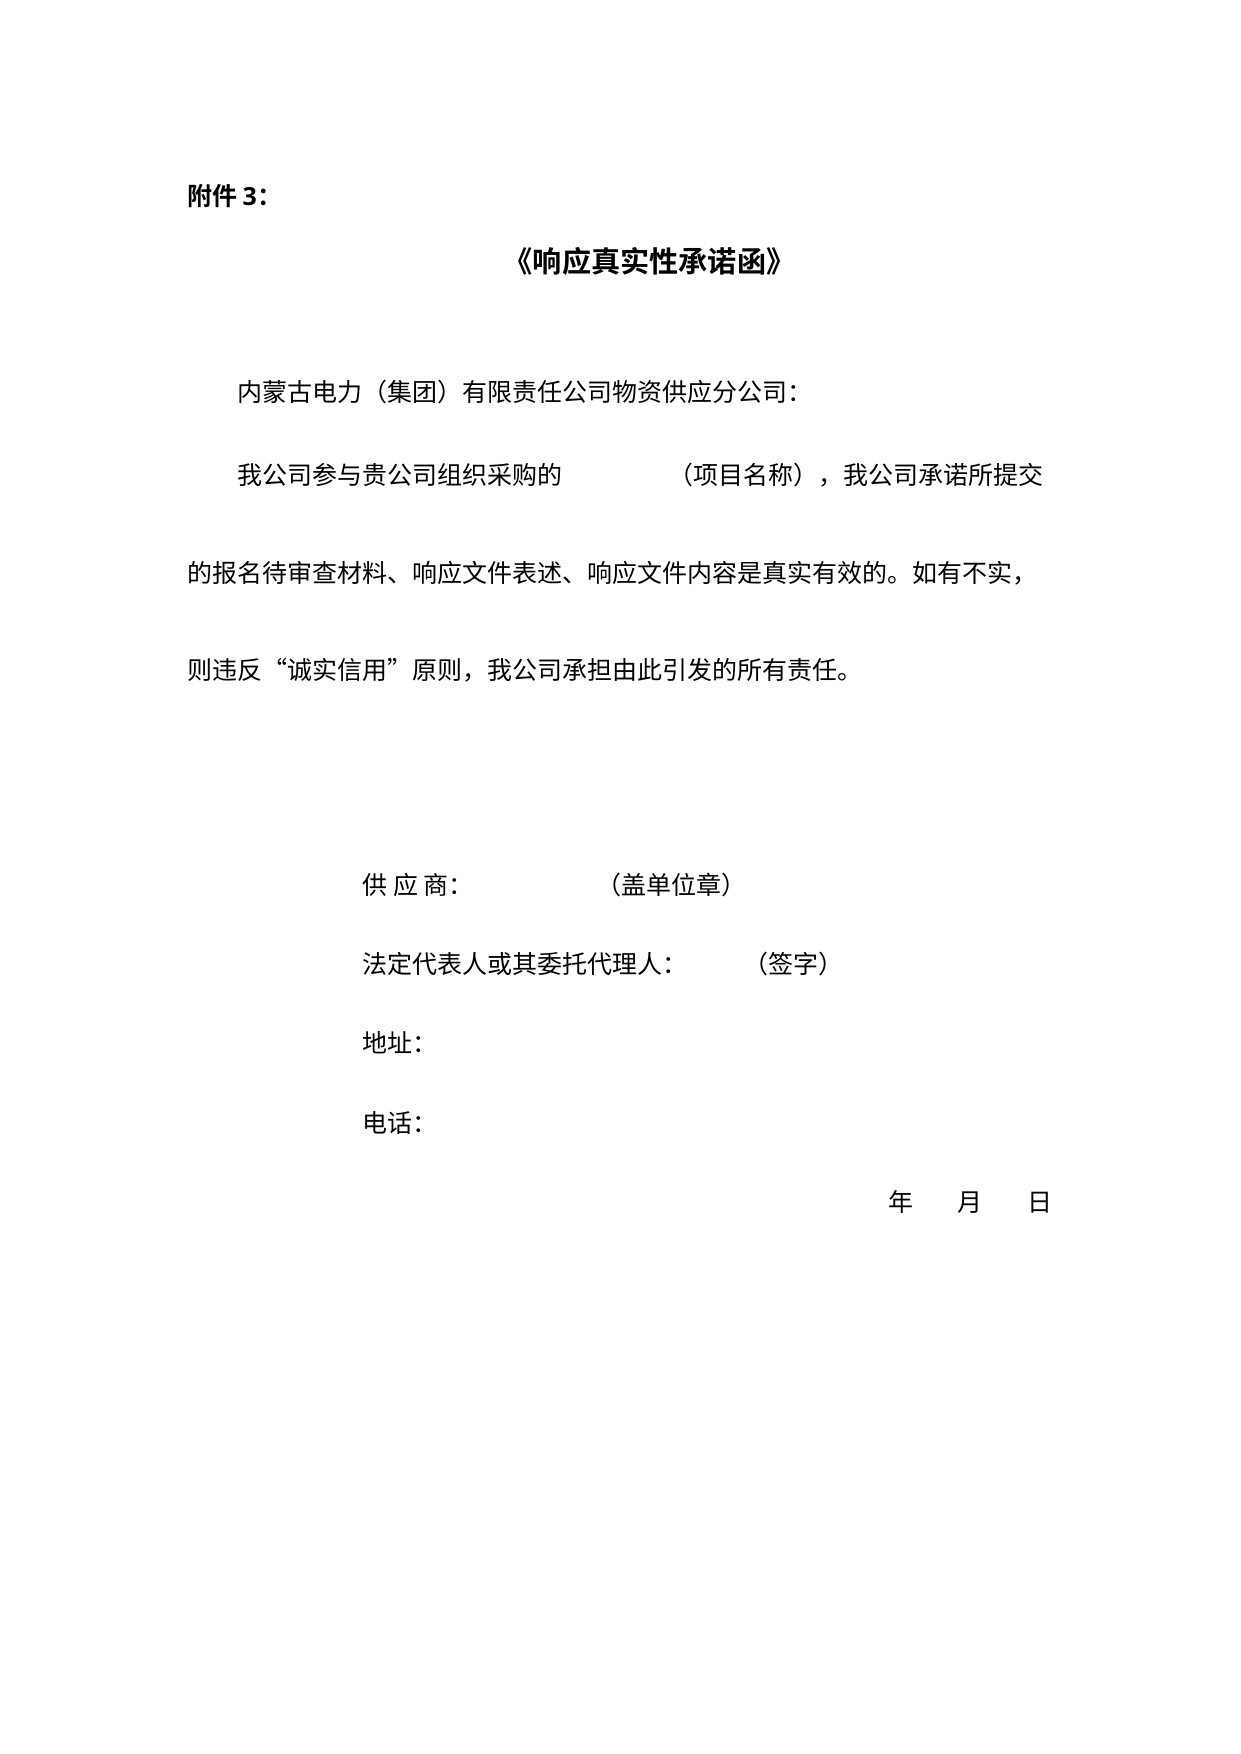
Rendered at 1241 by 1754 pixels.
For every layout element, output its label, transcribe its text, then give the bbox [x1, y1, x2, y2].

table_cell 年 月 日 [176, 1168, 1064, 1247]
table_header 供 应 商： （盖单位章） [176, 851, 1064, 930]
table_cell 地址： [176, 1010, 1064, 1089]
text 我公司参与贵公司组织采购的 （项目名称），我公司承诺所提交的报名待审查材料、响应文件表述、响应文件内容是真实有效的。如有不实，则违反“诚实信用”原则，我公司承担由此引发的所有责任。 [187, 441, 1053, 701]
text 附件3： [187, 162, 1053, 227]
table_cell 法定代表人或其委托代理人： （签字） [176, 930, 1064, 1009]
text 《响应真实性承诺函》 [187, 227, 1053, 292]
table_cell 电话： [176, 1089, 1064, 1168]
text 内蒙古电力（集团）有限责任公司物资供应分公司： [187, 358, 1053, 423]
